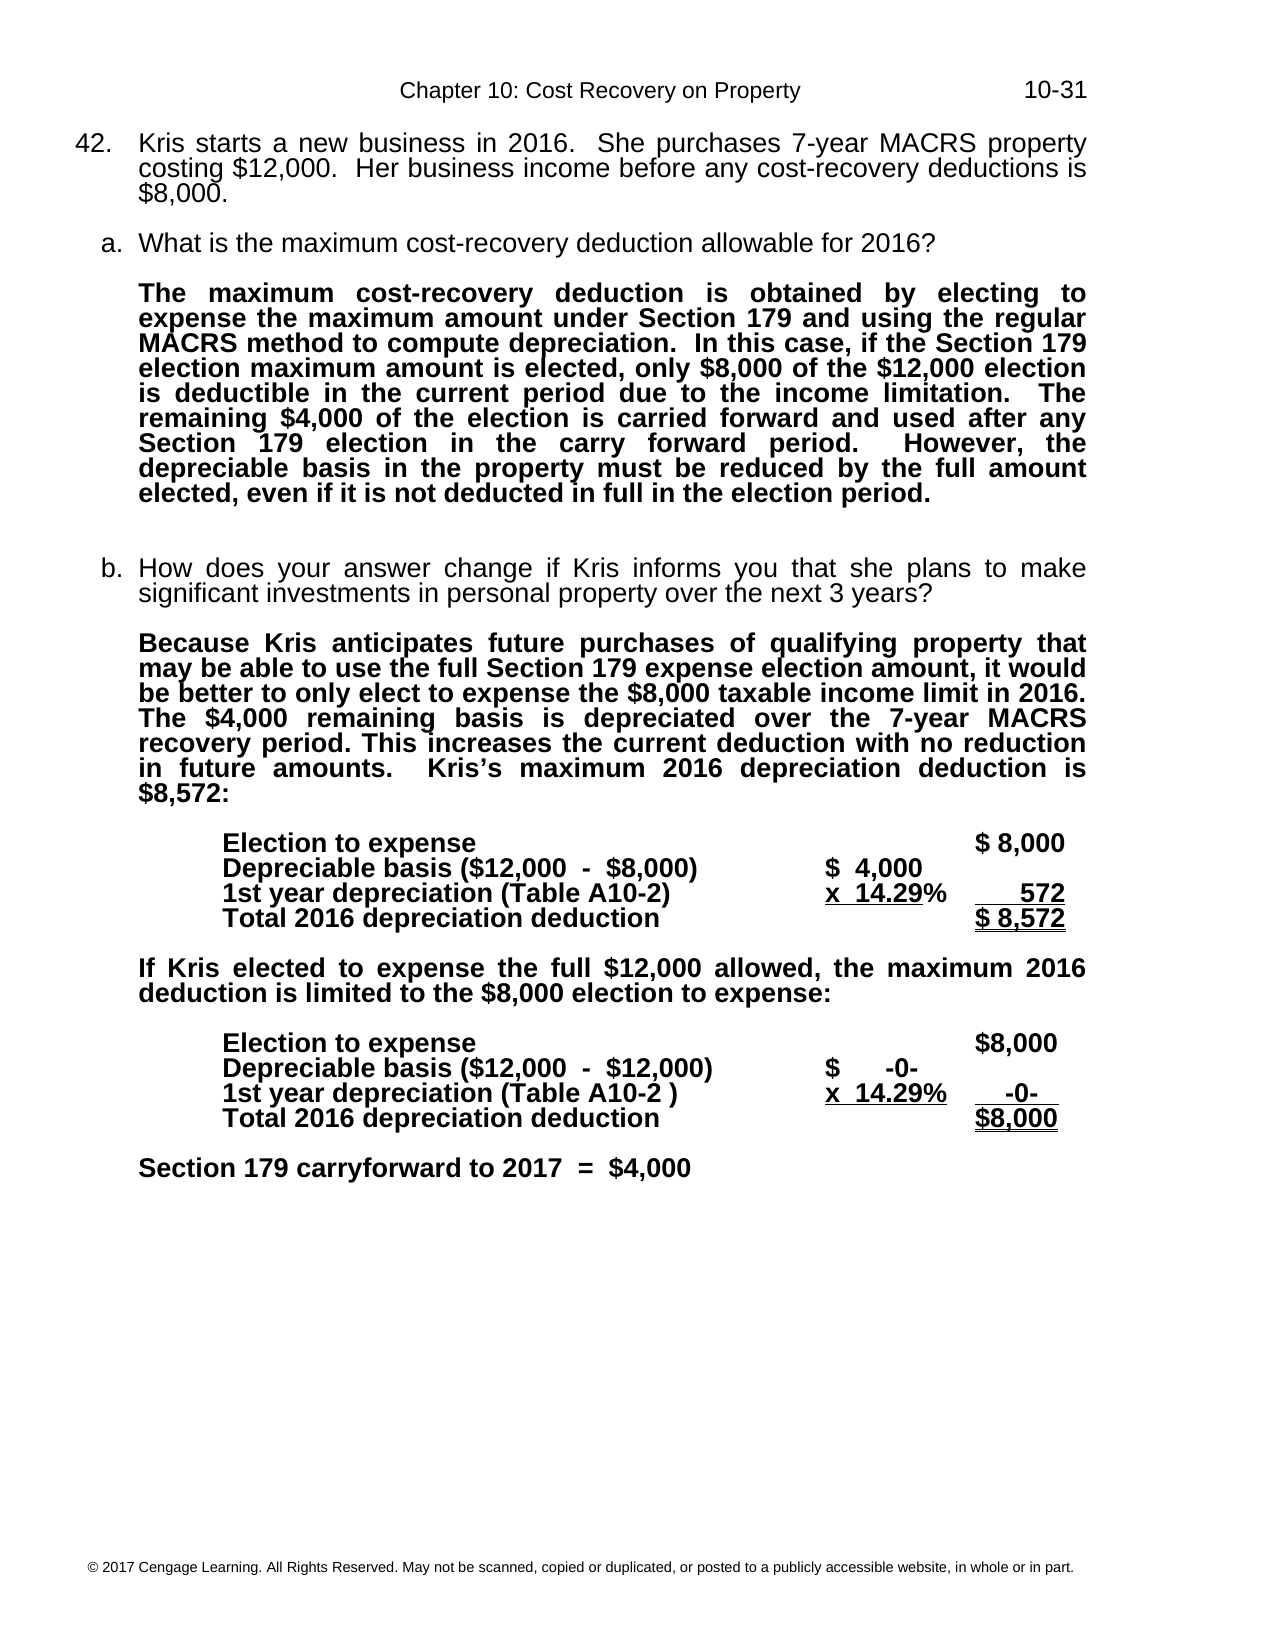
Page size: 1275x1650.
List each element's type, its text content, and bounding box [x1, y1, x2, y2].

text a. What is the maximum cost-recovery deduction allowable for 2016? [101, 232, 1087, 257]
text Because Kris anticipates future purchases of qualifying property that may be able to use the full Section 179 expense election amount, it would be better to only elect to expense the $8,000 taxable income limit in 2016. The $4,000 remaining basis is depreciated over the 7-year MACRS recovery period. This increases the current deduction with no reduction in future amounts. Kris’s maximum 2016 depreciation deduction is $8,572: [75, 632, 1087, 807]
text Election to expense $ 8,000 [222, 832, 1087, 857]
text Depreciable basis ($12,000 - $8,000) $ 4,000 [465, 857, 692, 882]
text Depreciable basis ($12,000 - $8,000) $ 4,000 [222, 857, 465, 882]
text Depreciable basis ($12,000 - $12,000) $ -0- [222, 1057, 465, 1082]
text Depreciable basis ($12,000 - $8,000) $ 4,000 [692, 857, 1087, 882]
text 1st year depreciation (Table A10-2) x 14.29% 572 [222, 882, 505, 907]
text Section 179 carryforward to 2017 = $4,000 [354, 1157, 1087, 1182]
text 1st year depreciation (Table A10-2 ) x 14.29% -0- [222, 1082, 505, 1107]
text 42. Kris starts a new business in 2016. She purchases 7-year MACRS property costing $12,000. Her business income before any cost-recovery deductions is $8,000. [75, 132, 1087, 207]
text Depreciable basis ($12,000 - $12,000) $ -0- [465, 1057, 708, 1082]
text 1st year depreciation (Table A10-2 ) x 14.29% -0- [505, 1082, 673, 1107]
text Total 2016 depreciation deduction $ 8,572 [222, 907, 1014, 932]
text Total 2016 depreciation deduction $8,000 [983, 1107, 1087, 1132]
text b. How does your answer change if Kris informs you that she plans to make significant investments in personal property over the next 3 years? [101, 557, 1087, 607]
text The maximum cost-recovery deduction is obtained by electing to expense the maximum amount under Section 179 and using the regular MACRS method to compute depreciation. In this case, if the Section 179 election maximum amount is elected, only $8,000 of the $12,000 election is deductible in the current period due to the income limitation. The remaining $4,000 of the election is carried forward and used after any Section 179 election in the carry forward period. However, the depreciable basis in the property must be reduced by the full amount elected, even if it is not deducted in full in the election period. [75, 282, 1087, 507]
text If Kris elected to expense the full $12,000 allowed, the maximum 2016 deduction is limited to the $8,000 election to expense: [75, 957, 1087, 1007]
text 1st year depreciation (Table A10-2) x 14.29% 572 [665, 882, 1087, 907]
text Total 2016 depreciation deduction $8,000 [222, 1107, 1007, 1132]
text Section 179 carryforward to 2017 = $4,000 [75, 1157, 368, 1182]
text Election to expense $8,000 [222, 1032, 1087, 1057]
text 1st year depreciation (Table A10-2 ) x 14.29% -0- [673, 1082, 1087, 1107]
text Depreciable basis ($12,000 - $12,000) $ -0- [708, 1057, 1087, 1082]
text 1st year depreciation (Table A10-2) x 14.29% 572 [505, 882, 665, 907]
text Total 2016 depreciation deduction $ 8,572 [983, 907, 1087, 932]
